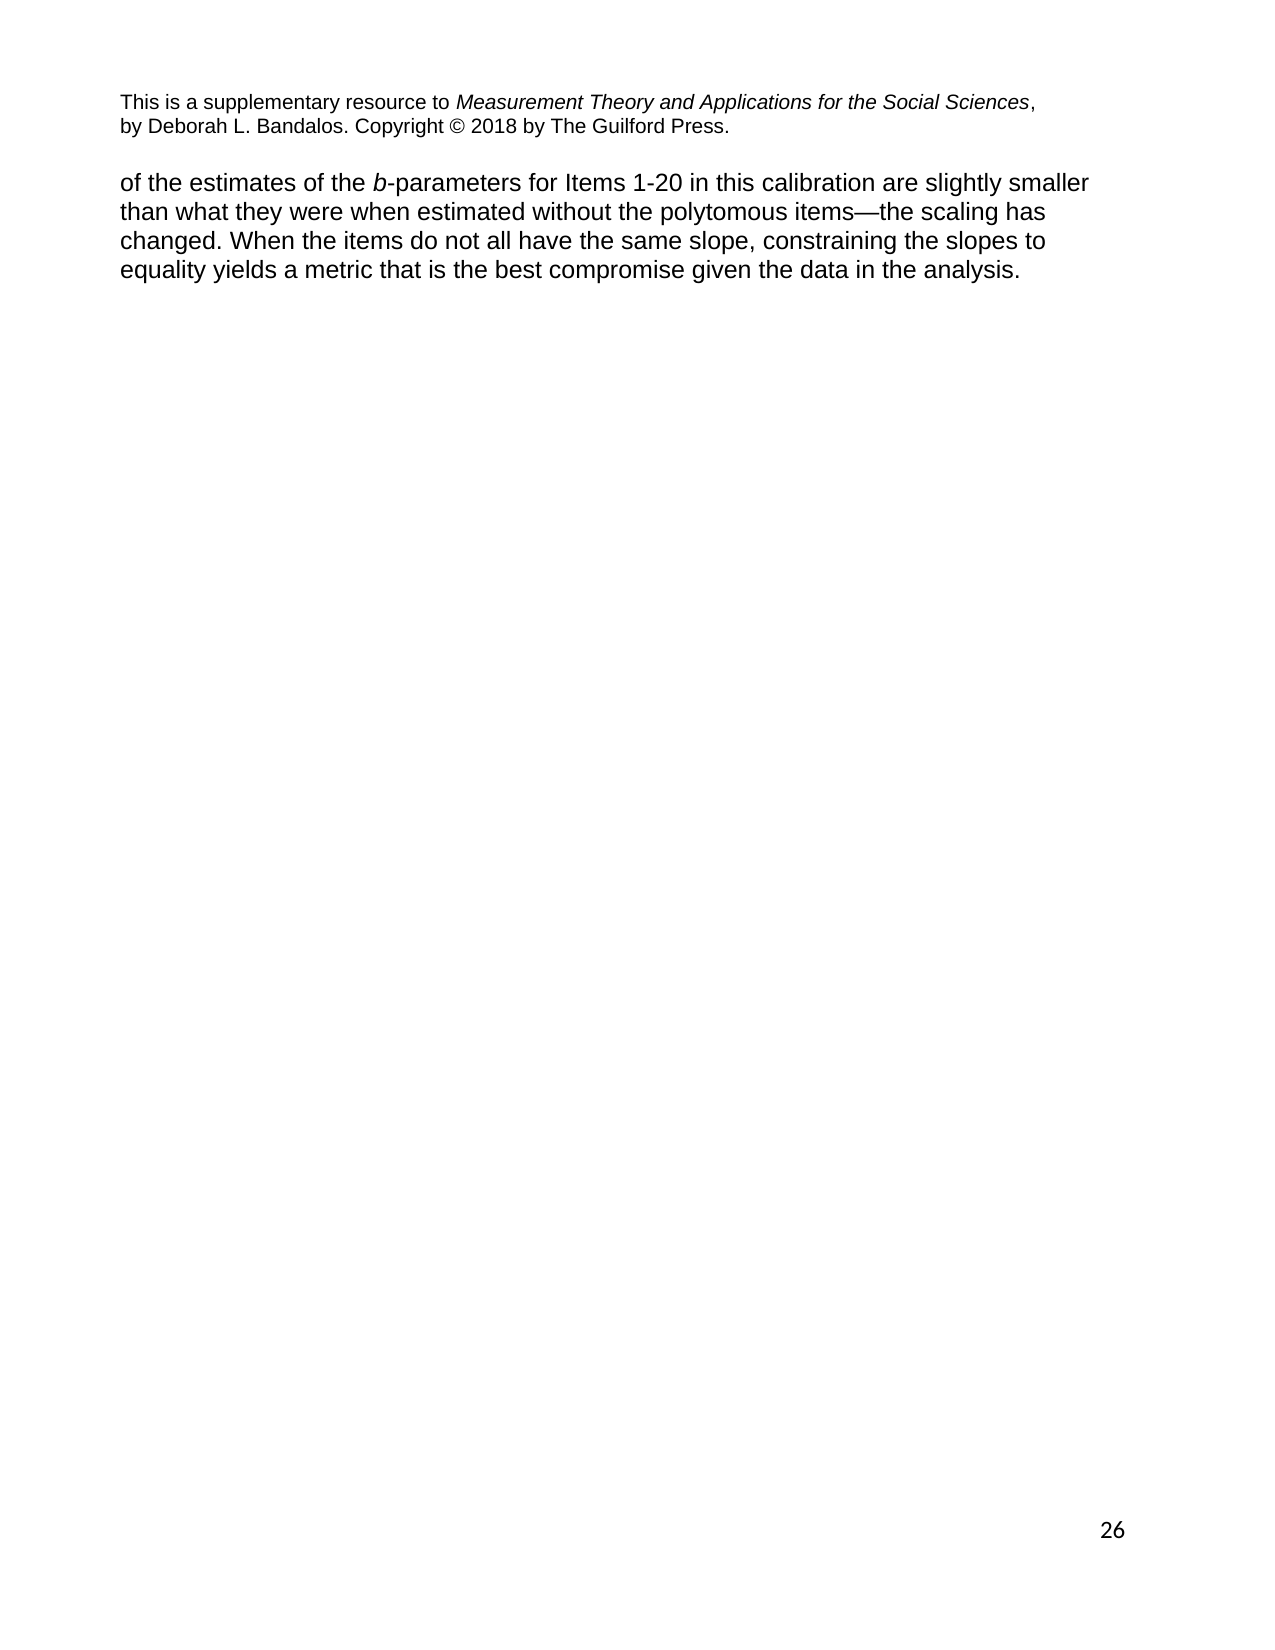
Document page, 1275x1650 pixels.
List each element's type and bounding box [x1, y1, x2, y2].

text [120, 168, 1125, 283]
